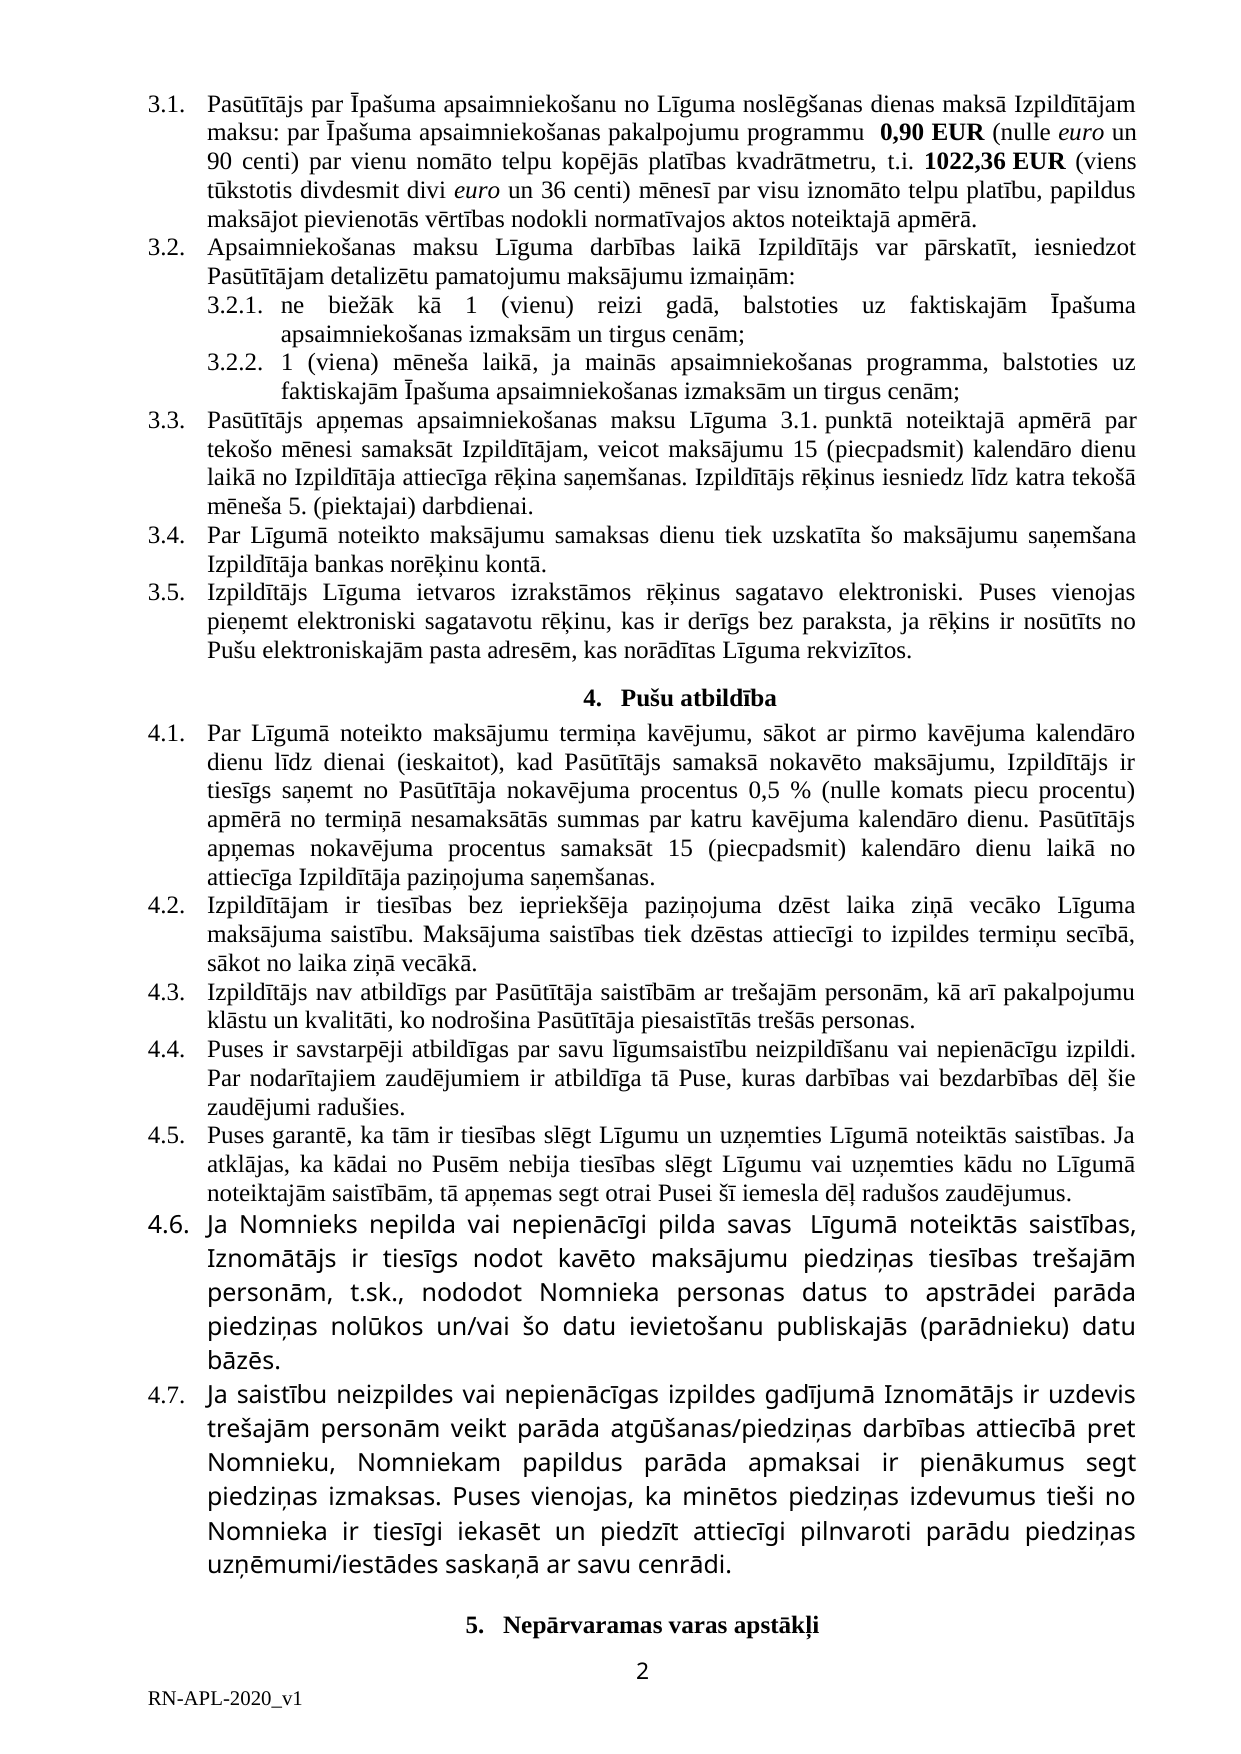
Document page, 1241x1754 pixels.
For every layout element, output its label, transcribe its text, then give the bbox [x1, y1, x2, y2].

list Ja saistību neizpildes vai nepienācīgas izpildes gadījumā Iznomātājs ir uzdevis trešajām personām veikt parāda atgūšanas/piedziņas darbības attiecībā pret Nomnieku, Nomniekam papildus parāda apmaksai ir pienākumus segt piedziņas izmaksas. Puses vienojas, ka minētos piedziņas izdevumus tieši no Nomnieka ir tiesīgi iekasēt un piedzīt attiecīgi pilnvaroti parādu piedziņas uzņēmumi/iestādes saskaņā ar savu cenrādi. [148, 1377, 1137, 1581]
list Puses garantē, ka tām ir tiesības slēgt Līgumu un uzņemties Līgumā noteiktās saistības. Ja atklājas, ka kādai no Pusēm nebija tiesības slēgt Līgumu vai uzņemties kādu no Līgumā noteiktajām saistībām, tā apņemas segt otrai Pusei šī iemesla dēļ radušos zaudējumus. [148, 1120, 1137, 1207]
list Izpildītājam ir tiesības bez iepriekšēja paziņojuma dzēst laika ziņā vecāko Līguma maksājuma saistību. Maksājuma saistības tiek dzēstas attiecīgi to izpildes termiņu secībā, sākot no laika ziņā vecākā. [148, 890, 1137, 977]
list Pušu atbildība [223, 683, 1137, 712]
list Pasūtītājs par Īpašuma apsaimniekošanu no Līguma noslēgšanas dienas maksā Izpildītājam maksu: par Īpašuma apsaimniekošanas pakalpojumu programmu 0,90 EUR (nulle euro un 90 centi) par vienu nomāto telpu kopējās platības kvadrātmetru, t.i. 1022,36 EUR (viens tūkstotis divdesmit divi euro un 36 centi) mēnesī par visu iznomāto telpu platību, papildus maksājot pievienotās vērtības nodokli normatīvajos aktos noteiktajā apmērā. [148, 89, 1137, 232]
list Ja Nomnieks nepilda vai nepienācīgi pilda savas Līgumā noteiktās saistības, Iznomātājs ir tiesīgs nodot kavēto maksājumu piedziņas tiesības trešajām personām, t.sk., nododot Nomnieka personas datus to apstrādei parāda piedziņas nolūkos un/vai šo datu ievietošanu publiskajās (parādnieku) datu bāzēs. [148, 1207, 1137, 1377]
list 1 (viena) mēneša laikā, ja mainās apsaimniekošanas programma, balstoties uz faktiskajām Īpašuma apsaimniekošanas izmaksām un tirgus cenām; [207, 347, 1137, 405]
list Par Līgumā noteikto maksājumu samaksas dienu tiek uzskatīta šo maksājumu saņemšana Izpildītāja bankas norēķinu kontā. [148, 520, 1137, 577]
list Izpildītājs Līguma ietvaros izrakstāmos rēķinus sagatavo elektroniski. Puses vienojas pieņemt elektroniski sagatavotu rēķinu, kas ir derīgs bez paraksta, ja rēķins ir nosūtīts no Pušu elektroniskajām pasta adresēm, kas norādītas Līguma rekvizītos. [148, 577, 1137, 664]
list Nepārvaramas varas apstākļi [148, 1610, 1137, 1639]
list Par Līgumā noteikto maksājumu termiņa kavējumu, sākot ar pirmo kavējuma kalendāro dienu līdz dienai (ieskaitot), kad Pasūtītājs samaksā nokavēto maksājumu, Izpildītājs ir tiesīgs saņemt no Pasūtītāja nokavējuma procentus 0,5 % (nulle komats piecu procentu) apmērā no termiņā nesamaksātās summas par katru kavējuma kalendāro dienu. Pasūtītājs apņemas nokavējuma procentus samaksāt 15 (piecpadsmit) kalendāro dienu laikā no attiecīga Izpildītāja paziņojuma saņemšanas. [148, 718, 1137, 890]
list Pasūtītājs apņemas apsaimniekošanas maksu Līguma 3.1. punktā noteiktajā apmērā par tekošo mēnesi samaksāt Izpildītājam, veicot maksājumu 15 (piecpadsmit) kalendāro dienu laikā no Izpildītāja attiecīga rēķina saņemšanas. Izpildītājs rēķinus iesniedz līdz katra tekošā mēneša 5. (piektajai) darbdienai. [148, 405, 1137, 520]
list Izpildītājs nav atbildīgs par Pasūtītāja saistībām ar trešajām personām, kā arī pakalpojumu klāstu un kvalitāti, ko nodrošina Pasūtītāja piesaistītās trešās personas. [148, 977, 1137, 1034]
list Apsaimniekošanas maksu Līguma darbības laikā Izpildītājs var pārskatīt, iesniedzot Pasūtītājam detalizētu pamatojumu maksājumu izmaiņām: [148, 232, 1137, 290]
list ne biežāk kā 1 (vienu) reizi gadā, balstoties uz faktiskajām Īpašuma apsaimniekošanas izmaksām un tirgus cenām; [207, 290, 1137, 347]
list Puses ir savstarpēji atbildīgas par savu līgumsaistību neizpildīšanu vai nepienācīgu izpildi. Par nodarītajiem zaudējumiem ir atbildīga tā Puse, kuras darbības vai bezdarbības dēļ šie zaudējumi radušies. [148, 1034, 1137, 1120]
